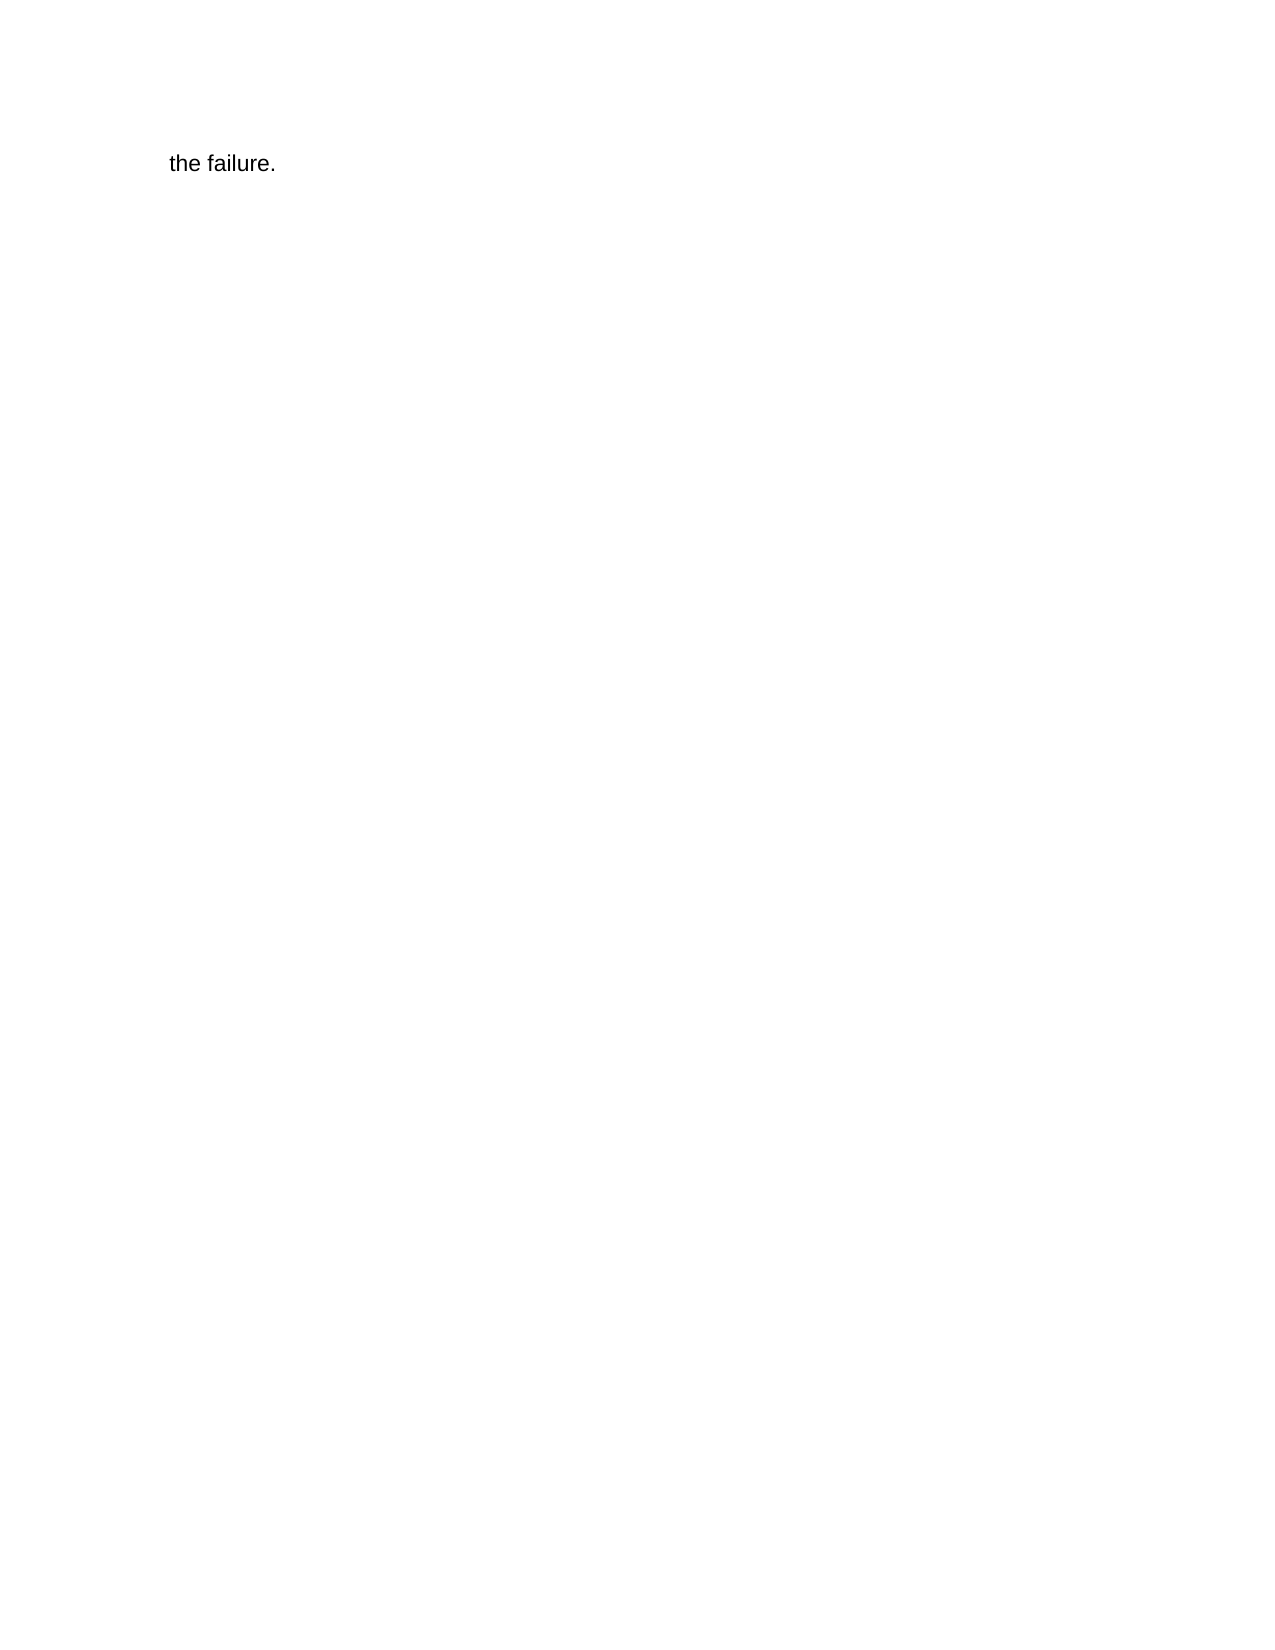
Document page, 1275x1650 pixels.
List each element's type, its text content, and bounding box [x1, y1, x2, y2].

text the failure. [150, 150, 1125, 176]
